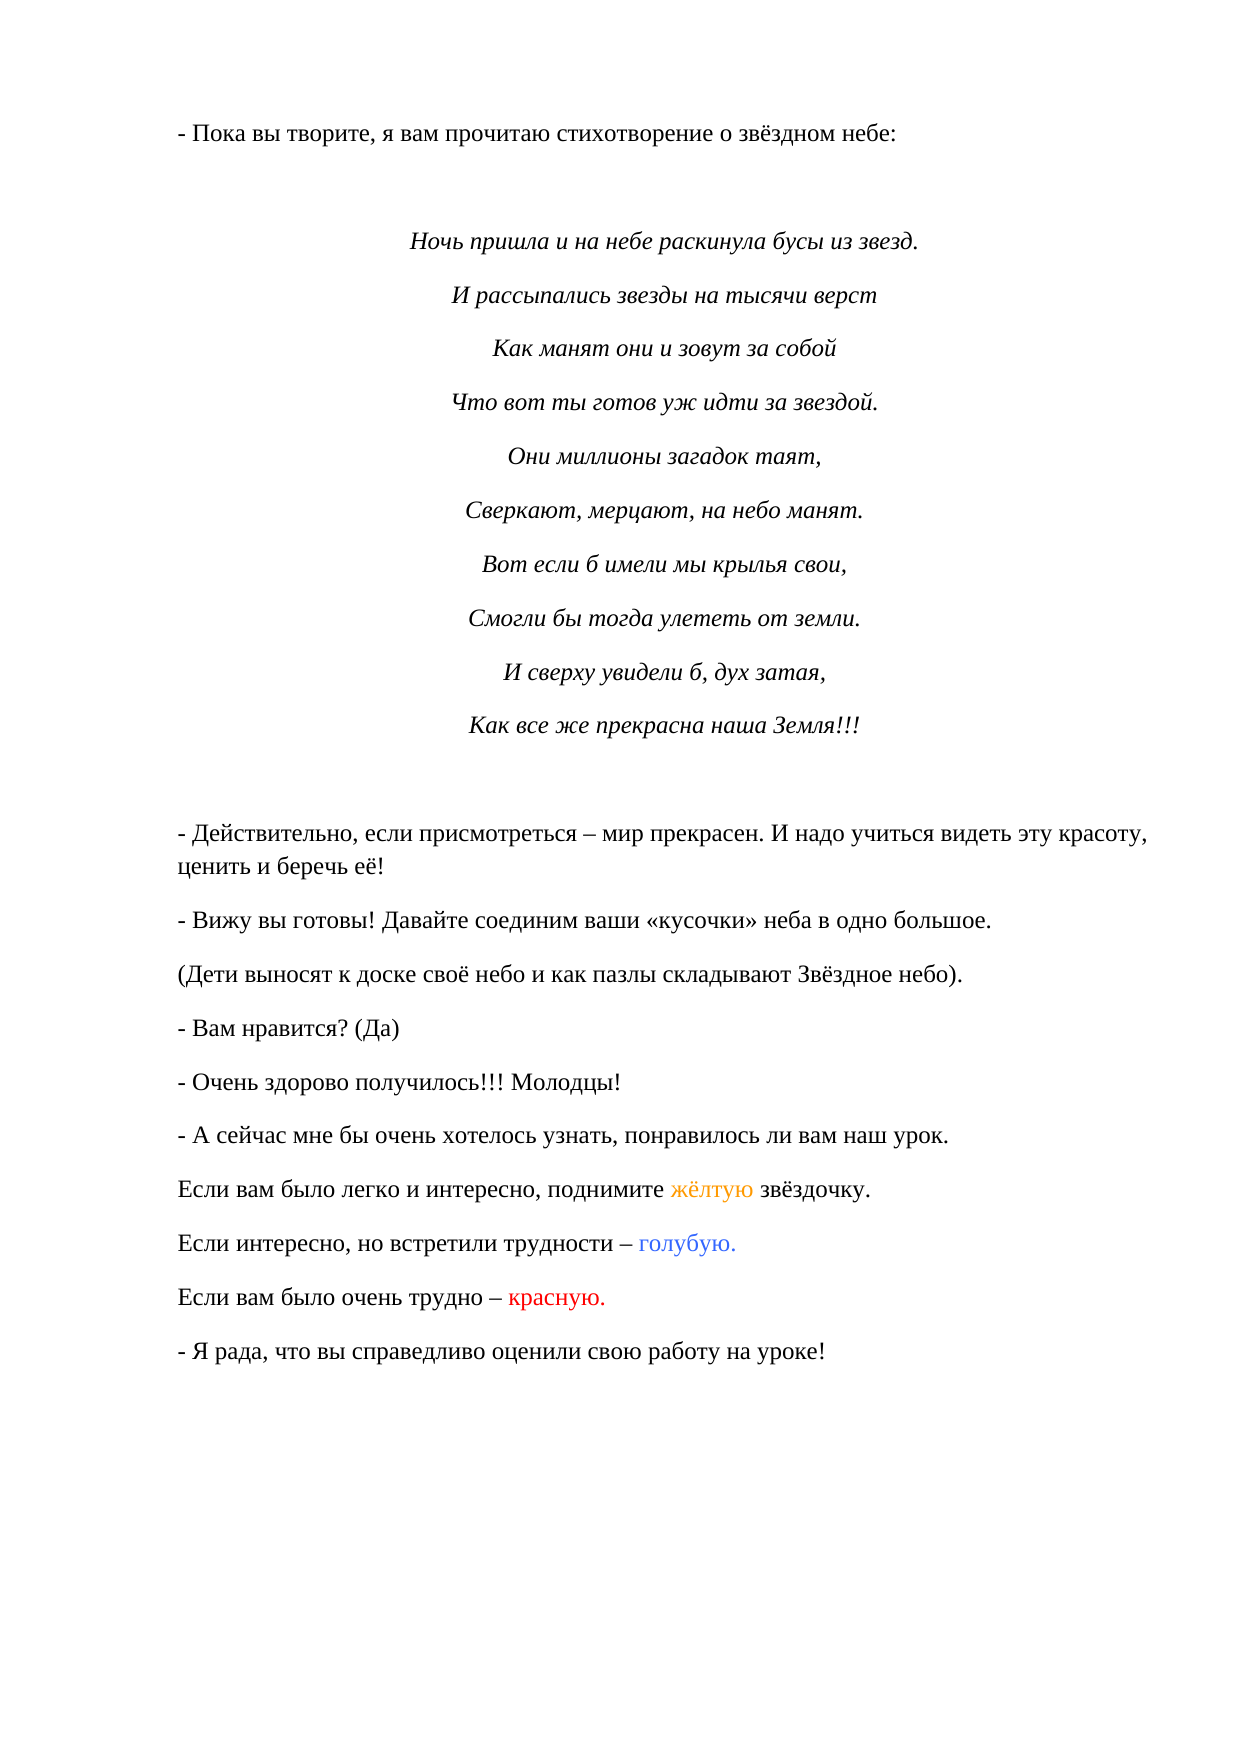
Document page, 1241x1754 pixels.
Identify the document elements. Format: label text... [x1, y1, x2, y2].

text - Я рада, что вы справедливо оценили свою работу на уроке! [177, 1336, 1152, 1365]
text Они миллионы загадок таят, [177, 441, 1152, 470]
text Если вам было легко и интересно, поднимите жёлтую звёздочку. [177, 1174, 1152, 1203]
text И сверху увидели б, дух затая, [177, 657, 1152, 685]
text Смогли бы тогда улететь от земли. [177, 603, 1152, 632]
text - А сейчас мне бы очень хотелось узнать, понравилось ли вам наш урок. [177, 1121, 1152, 1149]
text Ночь пришла и на небе раскинула бусы из звезд. [177, 226, 1152, 254]
text Если интересно, но встретили трудности – голубую. [177, 1228, 1152, 1257]
text - Вам нравится? (Да) [177, 1013, 1152, 1042]
text Сверкают, мерцают, на небо манят. [177, 495, 1152, 524]
text Что вот ты готов уж идти за звездой. [177, 387, 1152, 416]
text Как манят они и зовут за собой [177, 333, 1152, 362]
text Вот если б имели мы крылья свои, [177, 549, 1152, 578]
text - Вижу вы готовы! Давайте соединим ваши «кусочки» неба в одно большое. [177, 905, 1152, 934]
text - Очень здорово получилось!!! Молодцы! [177, 1067, 1152, 1095]
text И рассыпались звезды на тысячи верст [177, 280, 1152, 308]
text Если вам было очень трудно – красную. [177, 1282, 1152, 1311]
text - Действительно, если присмотреться – мир прекрасен. И надо учиться видеть эту красоту, ценить и беречь её! [177, 818, 1152, 880]
text - Пока вы творите, я вам прочитаю стихотворение о звёздном небе: [177, 118, 1152, 147]
text (Дети выносят к доске своё небо и как пазлы складывают Звёздное небо). [177, 959, 1152, 988]
text Как все же прекрасна наша Земля!!! [177, 711, 1152, 739]
